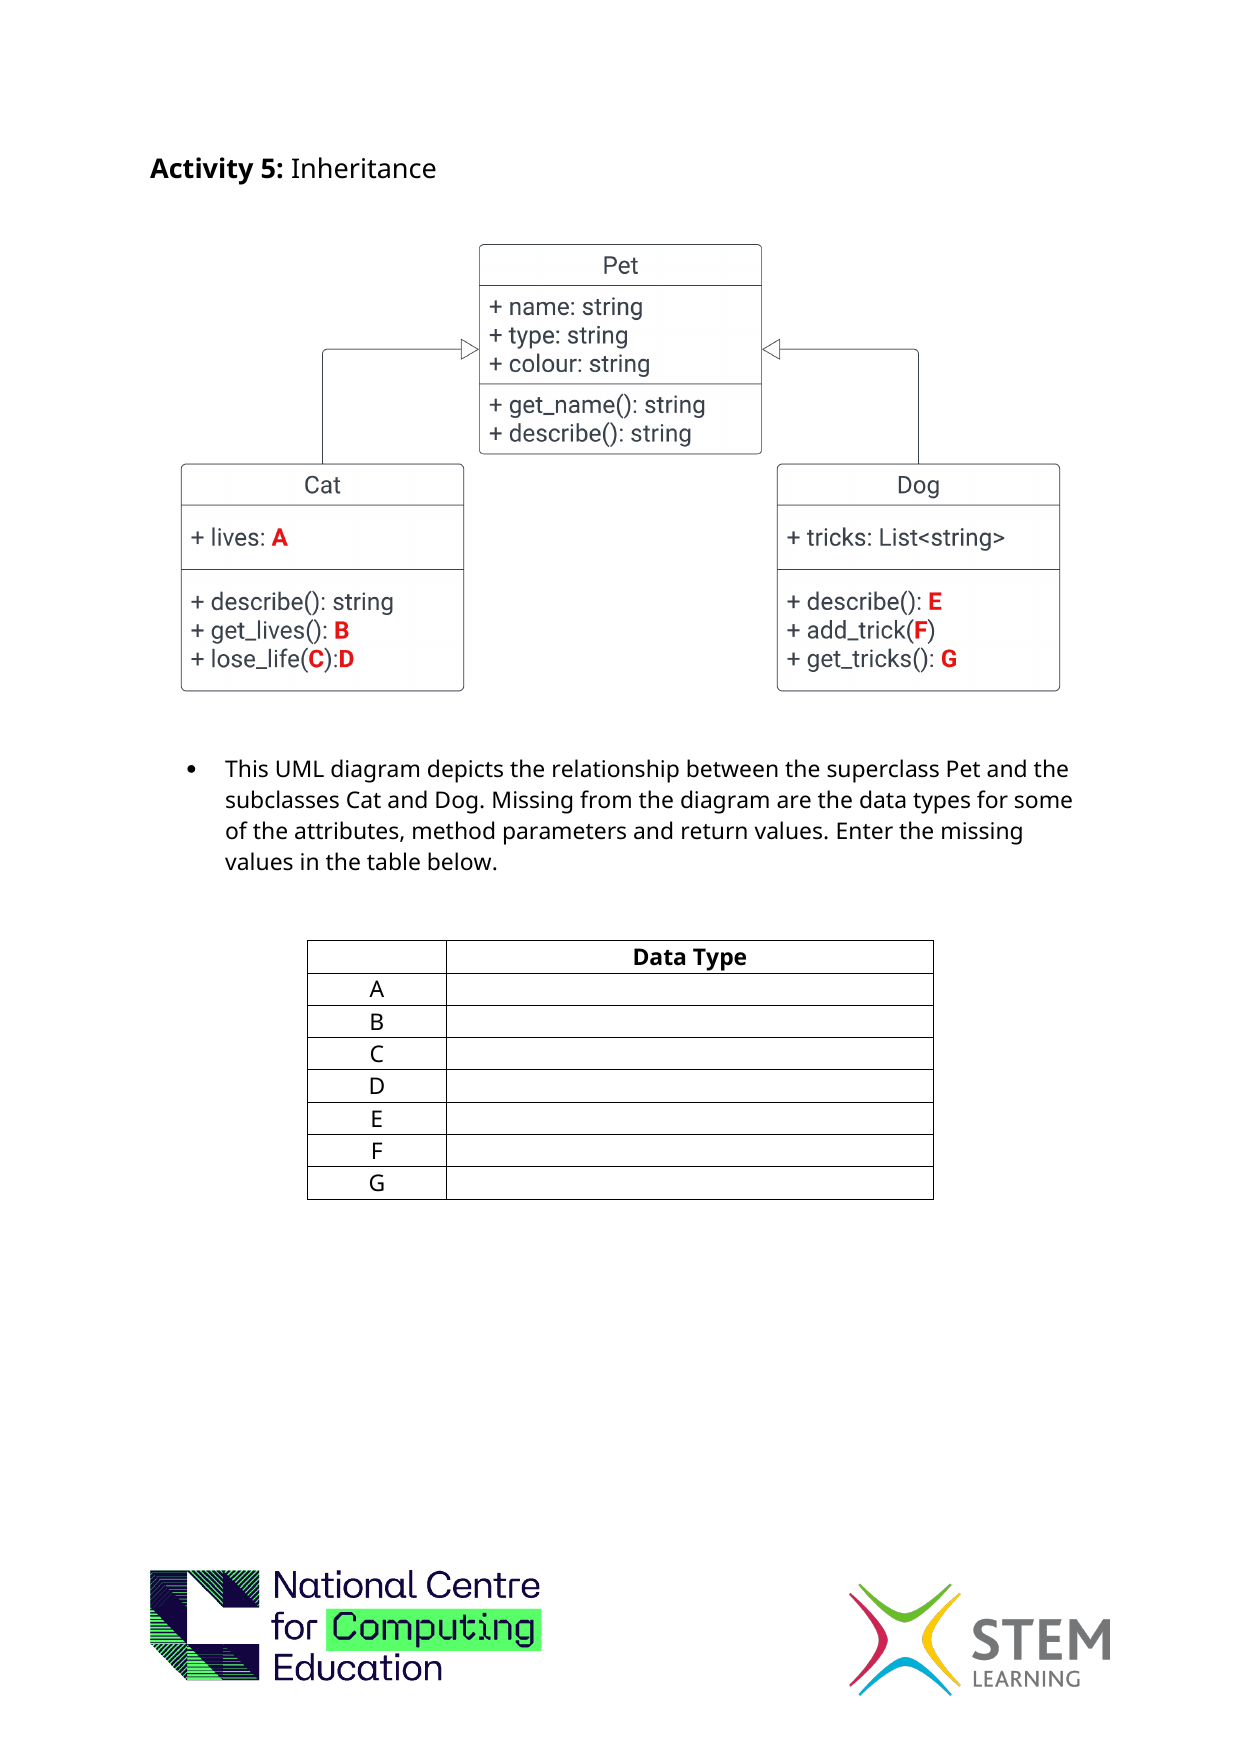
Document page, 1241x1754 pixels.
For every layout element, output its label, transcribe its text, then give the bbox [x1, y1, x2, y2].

picture [150, 1570, 542, 1681]
table_cell E [308, 1103, 446, 1134]
table_cell D [308, 1070, 446, 1102]
list This UML diagram depicts the relationship between the superclass Pet and the subclasses Cat and Dog. Missing from the diagram are the data types for some of the attributes, method parameters and return values. Enter the missing values in the table below. [187, 753, 1090, 878]
table_cell [447, 1006, 933, 1037]
table_cell [447, 1070, 933, 1102]
picture [835, 1570, 1123, 1709]
table_cell G [308, 1167, 446, 1198]
table_cell [447, 1103, 933, 1134]
picture [150, 213, 1091, 722]
table_cell F [308, 1135, 446, 1166]
table_cell [447, 974, 933, 1005]
table_header [308, 941, 446, 972]
table_cell [447, 1135, 933, 1166]
table_cell [447, 1038, 933, 1069]
table_header Data Type [447, 941, 933, 972]
table_cell C [308, 1038, 446, 1069]
text Activity 5: Inheritance [150, 150, 1090, 187]
table_cell B [308, 1006, 446, 1037]
table_cell [447, 1167, 933, 1198]
table_cell A [308, 974, 446, 1005]
